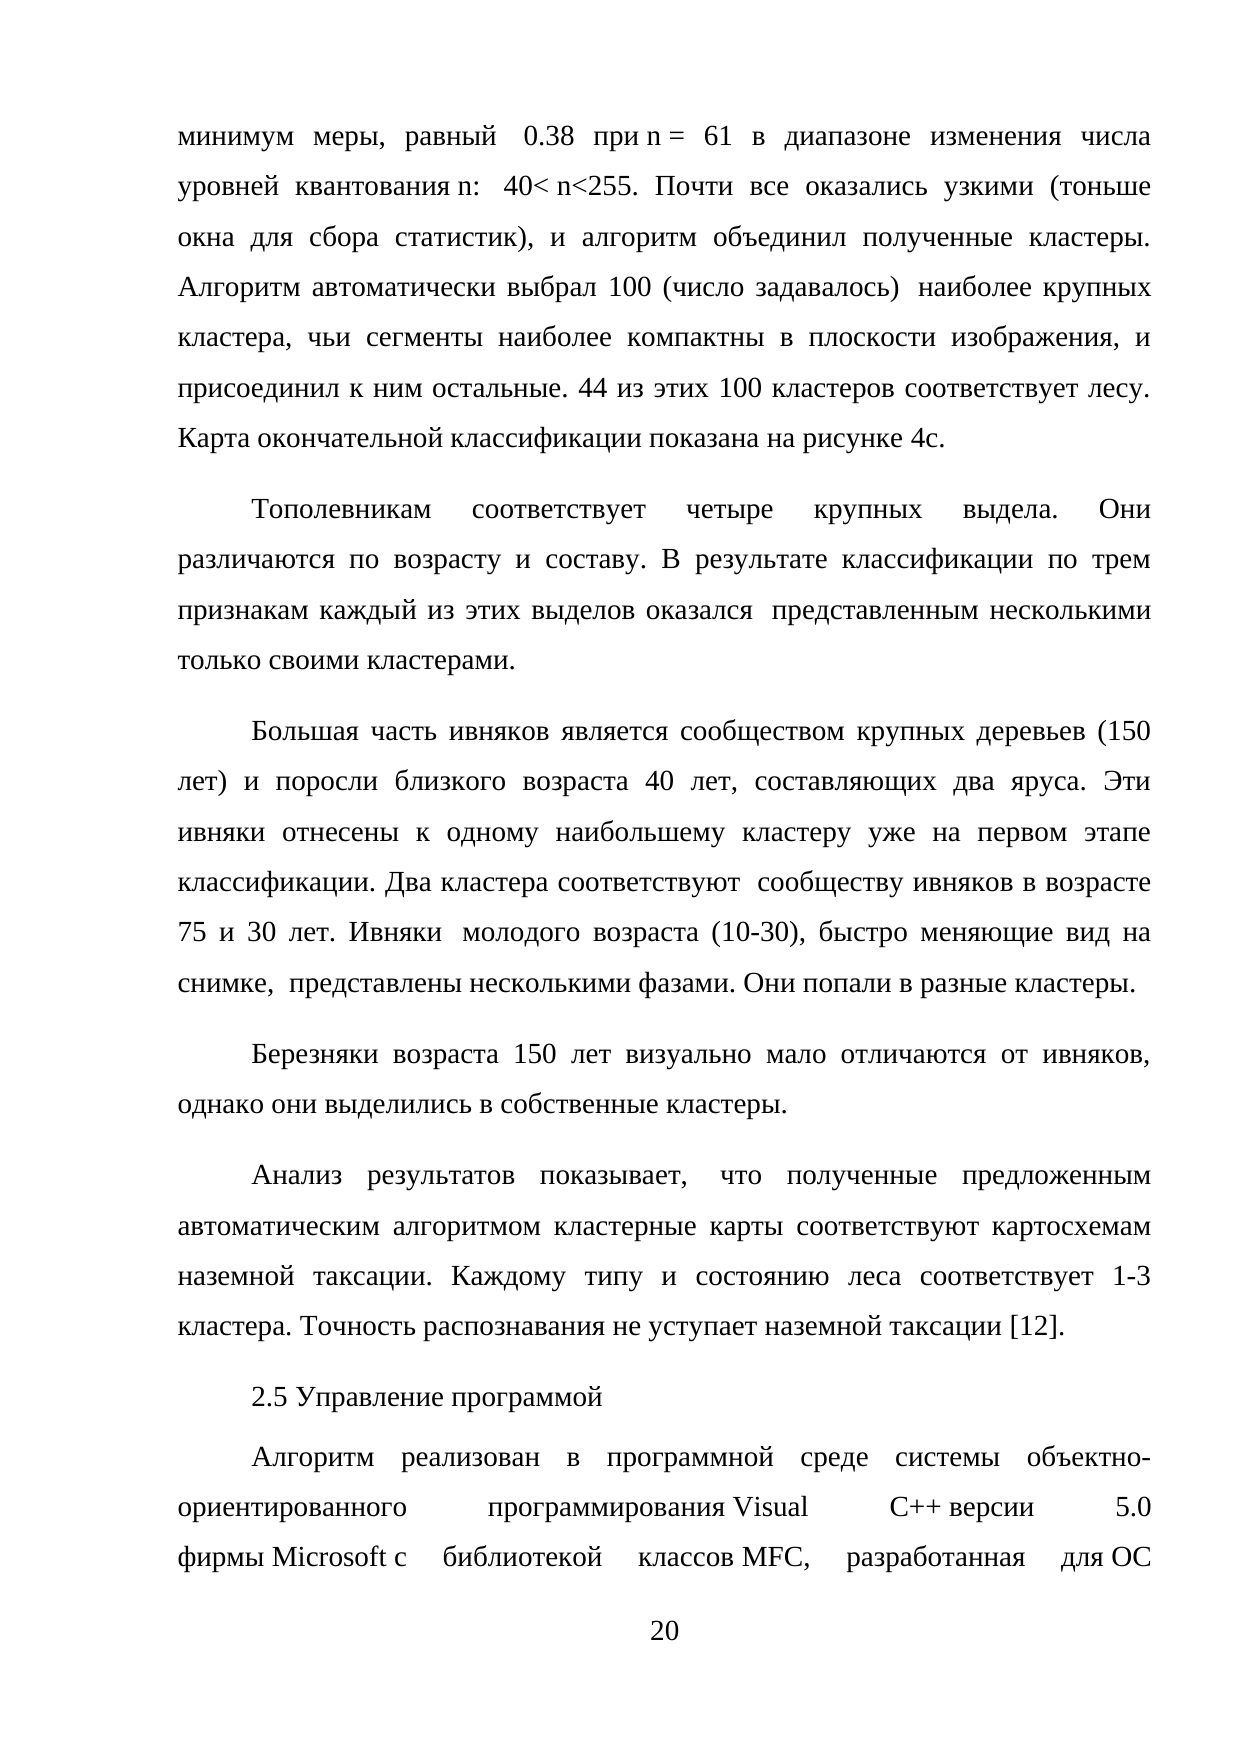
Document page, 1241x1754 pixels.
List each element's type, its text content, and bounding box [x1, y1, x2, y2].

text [177, 118, 1152, 453]
text Анализ результатов показывает, что полученные предложенным автоматическим алгоритмом кластерные карты соответствуют картосхемам наземной таксации. Каждому типу и состоянию леса соответствует 1-3 кластера. Точность распознавания не уступает наземной таксации [12]. [177, 1157, 1152, 1342]
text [177, 1439, 1152, 1573]
text 2.5 Управление программой [177, 1379, 1152, 1413]
text Тополевникам соответствует четыре крупных выдела. Они различаются по возрасту и составу. В результате классификации по трем признакам каждый из этих выделов оказался представленным несколькими только своими кластерами. [177, 491, 1152, 676]
text Большая часть ивняков является сообществом крупных деревьев (150 лет) и поросли близкого возраста 40 лет, составляющих два яруса. Эти ивняки отнесены к одному наибольшему кластеру уже на первом этапе классификации. Два кластера соответствуют сообществу ивняков в возрасте 75 и 30 лет. Ивняки молодого возраста (10-30), быстро меняющие вид на снимке, представлены несколькими фазами. Они попали в разные кластеры. [177, 713, 1152, 998]
text Березняки возраста 150 лет визуально мало отличаются от ивняков, однако они выделились в собственные кластеры. [177, 1036, 1152, 1120]
